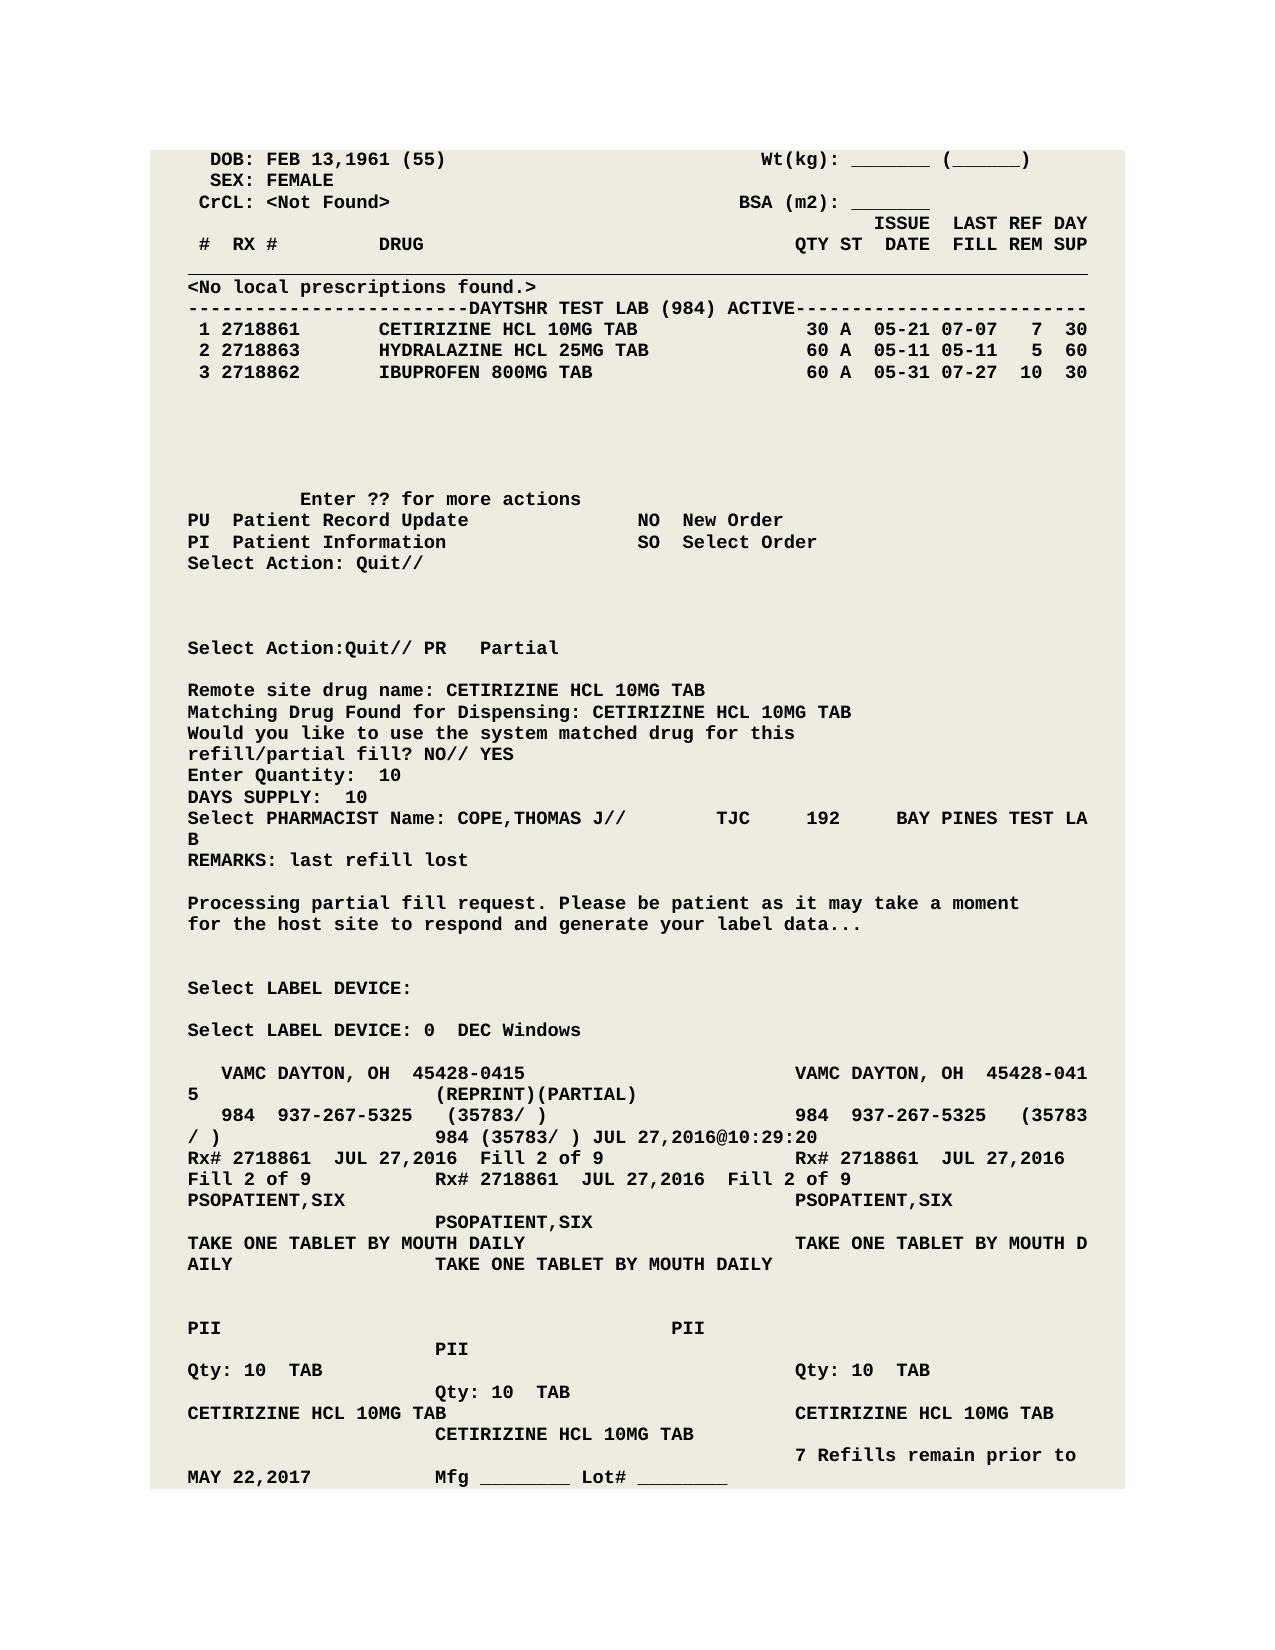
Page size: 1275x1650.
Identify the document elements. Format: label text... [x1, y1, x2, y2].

text DAYS SUPPLY: 10 [150, 787, 1125, 809]
text refill/partial fill? NO// YES [150, 745, 1125, 766]
text for the host site to respond and generate your label data... [150, 915, 1125, 936]
text 2 2718863 HYDRALAZINE HCL 25MG TAB 60 A 05-11 05-11 5 60 [150, 341, 1125, 362]
text CrCL: <Not Found> BSA (m2): _______ [150, 192, 1125, 214]
text AILY TAKE ONE TABLET BY MOUTH DAILY [150, 1255, 1125, 1276]
text REMARKS: last refill lost [150, 851, 1125, 872]
text CETIRIZINE HCL 10MG TAB [150, 1425, 1125, 1446]
text DOB: FEB 13,1961 (55) Wt(kg): _______ (______) [150, 150, 1125, 171]
text Fill 2 of 9 Rx# 2718861 JUL 27,2016 Fill 2 of 9 [150, 1170, 1125, 1191]
text ISSUE LAST REF DAY [150, 214, 1125, 235]
text Processing partial fill request. Please be patient as it may take a moment [150, 894, 1125, 915]
text Qty: 10 TAB Qty: 10 TAB [150, 1361, 1125, 1382]
text PII PII [150, 1319, 1125, 1340]
text Enter Quantity: 10 [150, 766, 1125, 787]
text <No local prescriptions found.> [150, 277, 1125, 299]
text Would you like to use the system matched drug for this [150, 724, 1125, 745]
text PU Patient Record Update NO New Order [150, 511, 1125, 532]
text SEX: FEMALE [150, 171, 1125, 192]
text Select LABEL DEVICE: [150, 979, 1125, 1000]
text Rx# 2718861 JUL 27,2016 Fill 2 of 9 Rx# 2718861 JUL 27,2016 [150, 1149, 1125, 1170]
text VAMC DAYTON, OH 45428-0415 VAMC DAYTON, OH 45428-041 [150, 1064, 1125, 1085]
text B [150, 830, 1125, 851]
text MAY 22,2017 Mfg ________ Lot# ________ [150, 1467, 1125, 1489]
text # RX # DRUG QTY ST DATE FILL REM SUP [150, 235, 1125, 256]
text Remote site drug name: CETIRIZINE HCL 10MG TAB [150, 681, 1125, 702]
text Select Action:Quit// PR Partial [150, 639, 1125, 660]
text PSOPATIENT,SIX [150, 1212, 1125, 1234]
text 5 (REPRINT)(PARTIAL) [150, 1085, 1125, 1106]
text Enter ?? for more actions [150, 490, 1125, 511]
text PI Patient Information SO Select Order [150, 532, 1125, 554]
text Select Action: Quit// [150, 554, 1125, 575]
text Select PHARMACIST Name: COPE,THOMAS J// TJC 192 BAY PINES TEST LA [150, 809, 1125, 830]
text PSOPATIENT,SIX PSOPATIENT,SIX [150, 1191, 1125, 1212]
text CETIRIZINE HCL 10MG TAB CETIRIZINE HCL 10MG TAB [150, 1404, 1125, 1425]
text -------------------------DAYTSHR TEST LAB (984) ACTIVE-------------------------- [150, 299, 1125, 320]
text PII [150, 1340, 1125, 1361]
text 984 937-267-5325 (35783/ ) 984 937-267-5325 (35783 [150, 1106, 1125, 1127]
text Matching Drug Found for Dispensing: CETIRIZINE HCL 10MG TAB [150, 702, 1125, 724]
text Qty: 10 TAB [150, 1382, 1125, 1404]
text Select LABEL DEVICE: 0 DEC Windows [150, 1021, 1125, 1042]
text / ) 984 (35783/ ) JUL 27,2016@10:29:20 [150, 1127, 1125, 1149]
text 1 2718861 CETIRIZINE HCL 10MG TAB 30 A 05-21 07-07 7 30 [150, 320, 1125, 341]
text 3 2718862 IBUPROFEN 800MG TAB 60 A 05-31 07-27 10 30 [150, 362, 1125, 384]
text TAKE ONE TABLET BY MOUTH DAILY TAKE ONE TABLET BY MOUTH D [150, 1234, 1125, 1255]
text 7 Refills remain prior to [150, 1446, 1125, 1467]
